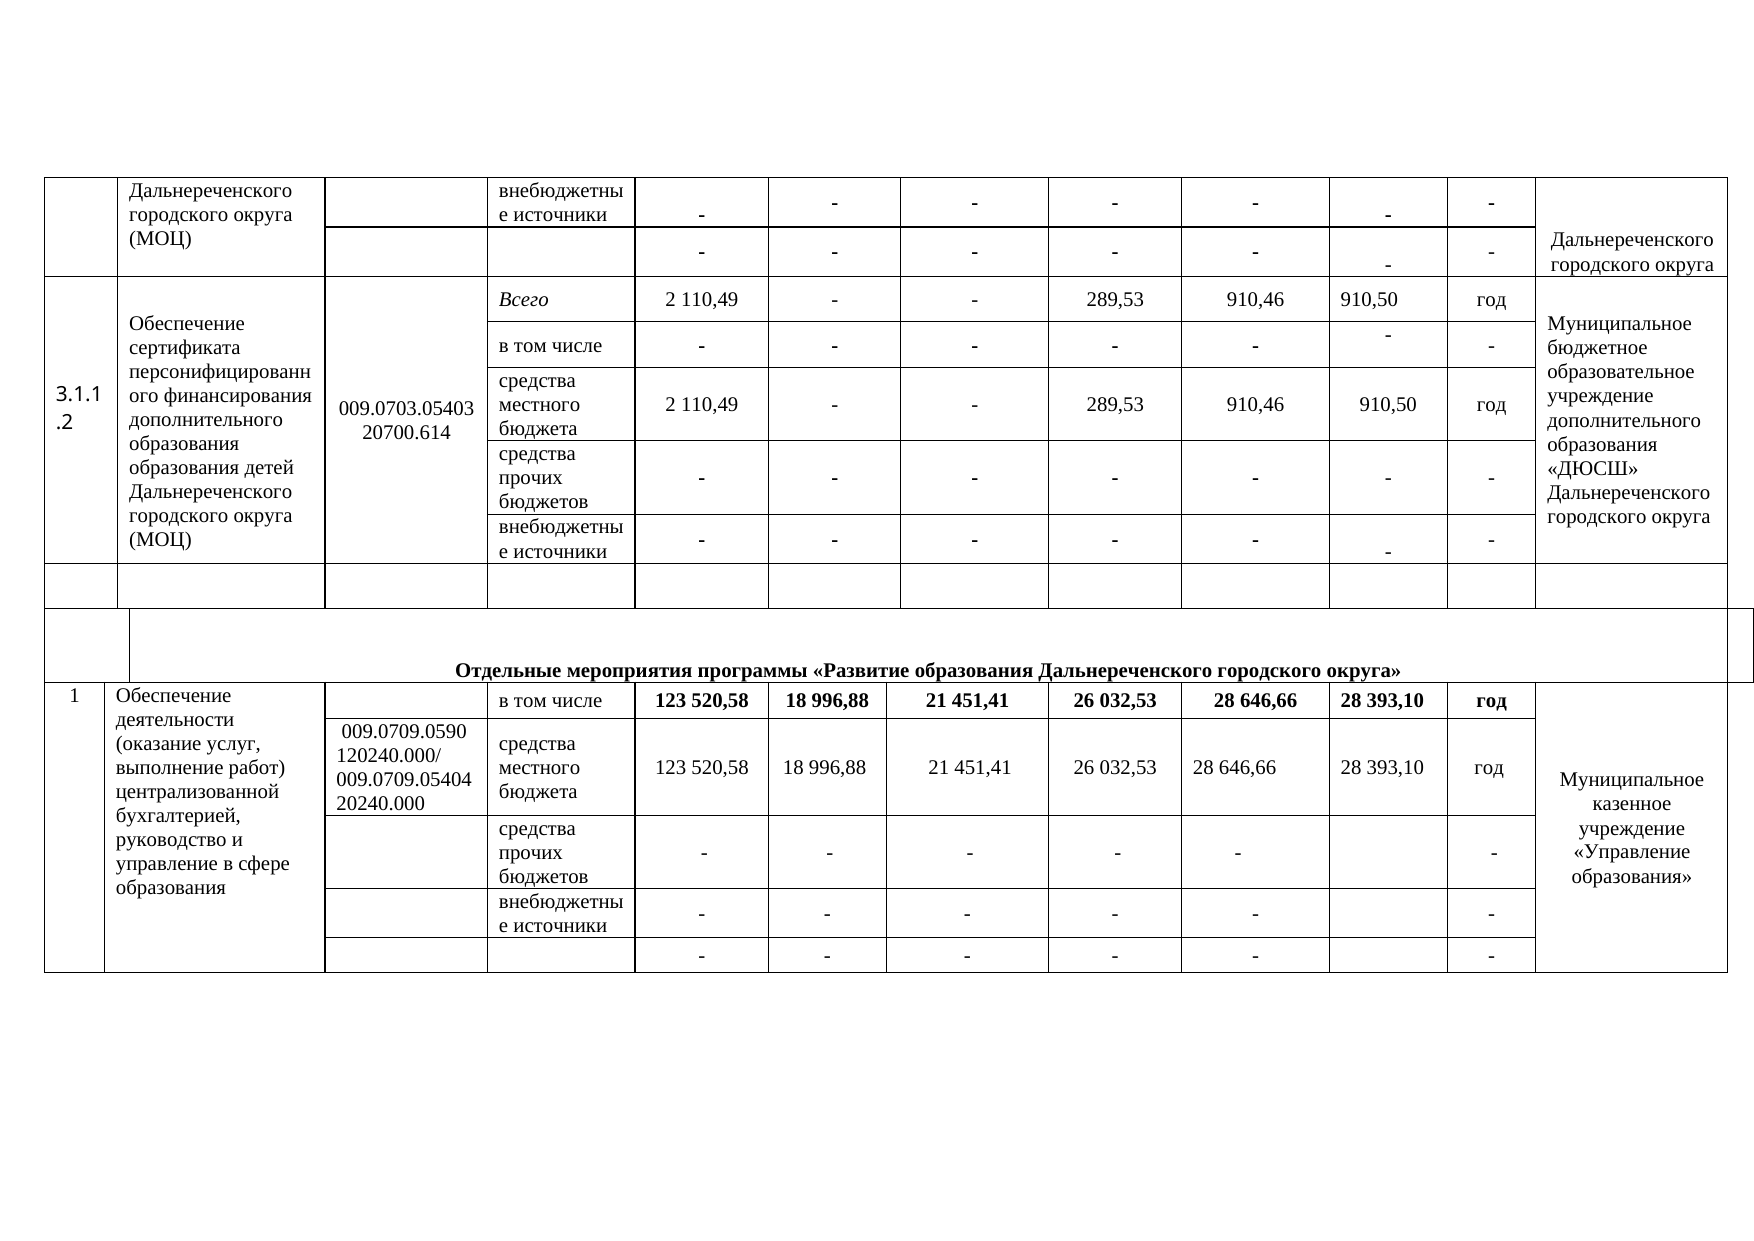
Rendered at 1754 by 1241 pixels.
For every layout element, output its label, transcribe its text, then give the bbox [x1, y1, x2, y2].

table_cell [118, 277, 324, 563]
table_cell средства местного бюджета [488, 368, 634, 440]
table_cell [1536, 277, 1727, 563]
table_cell - [769, 816, 886, 888]
table_cell - [887, 816, 1048, 888]
table_cell [45, 564, 117, 608]
table_cell год [1448, 683, 1535, 717]
table_cell [45, 609, 129, 682]
table_cell 28 393,10 [1330, 683, 1447, 717]
table_cell 910,46 [1182, 277, 1329, 321]
table_cell внебюджетные источники [488, 515, 634, 563]
table_cell - [1330, 228, 1447, 276]
table_cell - [1049, 322, 1181, 367]
table_cell [326, 228, 487, 276]
table_cell в том числе [488, 683, 634, 717]
table_cell - [901, 178, 1048, 226]
table_cell - [636, 938, 768, 972]
table_cell - [636, 889, 768, 937]
table_cell - [769, 889, 886, 937]
table_cell год [1448, 277, 1535, 321]
table_cell - [901, 515, 1048, 563]
table_cell 28 393,10 [1330, 719, 1447, 815]
table_cell - [636, 816, 768, 888]
table_cell 2 110,49 [636, 368, 768, 440]
table_cell 123 520,58 [636, 683, 768, 717]
table_cell [1330, 816, 1447, 888]
table_cell - [769, 515, 900, 563]
table_cell - [1049, 816, 1181, 888]
table_cell средства прочих бюджетов [488, 816, 634, 888]
table_cell [1049, 564, 1181, 608]
table_cell [1182, 564, 1329, 608]
table_cell - [1448, 322, 1535, 367]
table_cell - [887, 889, 1048, 937]
table_cell [1448, 564, 1535, 608]
table_cell [326, 816, 487, 888]
table_cell [1330, 889, 1447, 937]
table_cell - [636, 322, 768, 367]
table_cell средства прочих бюджетов [488, 441, 634, 513]
table_cell в том числе [488, 322, 634, 367]
table_cell [636, 564, 768, 608]
table_cell - [901, 368, 1048, 440]
table_cell - [901, 277, 1048, 321]
table_cell 3.1.1.2 [45, 277, 117, 563]
table_cell 009.0709.0590120240.000/ 009.0709.0540420240.000 [326, 719, 487, 815]
table_cell - [769, 938, 886, 972]
table_cell - [1049, 889, 1181, 937]
table_cell - [769, 277, 900, 321]
table_cell - [769, 368, 900, 440]
table_cell [769, 564, 900, 608]
table_cell - [901, 441, 1048, 513]
table_cell - [1182, 322, 1329, 367]
table_cell 21 451,41 [887, 683, 1048, 717]
table_cell 28 646,66 [1182, 719, 1329, 815]
table_cell 26 032,53 [1049, 683, 1181, 717]
table_cell - [887, 938, 1048, 972]
table_cell год [1448, 719, 1535, 815]
table_cell [1536, 564, 1727, 608]
table_cell [488, 564, 634, 608]
table_cell [901, 564, 1048, 608]
table_cell - [1049, 938, 1181, 972]
table_cell 123 520,58 [636, 719, 768, 815]
table_cell - [1330, 178, 1447, 226]
table_cell - [1182, 889, 1329, 937]
table_cell - [636, 228, 768, 276]
table_cell - [901, 228, 1048, 276]
table_cell [1330, 564, 1447, 608]
table_cell Муниципальное казенное учреждение «Управление образования» [1536, 683, 1727, 972]
table_cell [118, 564, 324, 608]
table_cell - [1330, 515, 1447, 563]
table_cell год [1448, 368, 1535, 440]
table_cell - [1448, 889, 1535, 937]
table_cell Всего [488, 277, 634, 321]
table_cell 28 646,66 [1182, 683, 1329, 717]
table_cell - [1182, 441, 1329, 513]
table_cell - [1049, 228, 1181, 276]
table_cell - [1448, 938, 1535, 972]
table_cell 910,46 [1182, 368, 1329, 440]
table_cell - [901, 322, 1048, 367]
table_cell - [1182, 228, 1329, 276]
table_cell - [1049, 515, 1181, 563]
table_cell Обеспечение деятельности (оказание услуг, выполнение работ) централизованной бухгалтерией, руководство и управление в сфере образования [105, 683, 324, 972]
table_cell внебюджетные источники [488, 178, 634, 226]
table_cell - [1330, 441, 1447, 513]
table_cell - [1049, 178, 1181, 226]
table_cell - [1049, 441, 1181, 513]
table_cell [326, 938, 487, 972]
table_cell [1728, 609, 1753, 682]
table_cell [326, 564, 487, 608]
table_cell - [636, 441, 768, 513]
table_cell [326, 683, 487, 717]
table_cell - [1182, 515, 1329, 563]
table_cell 18 996,88 [769, 683, 886, 717]
table_cell 289,53 [1049, 368, 1181, 440]
table_cell - [1448, 816, 1535, 888]
table_cell - [1182, 178, 1329, 226]
table_cell 910,50 [1330, 277, 1447, 321]
table_cell [326, 889, 487, 937]
table_cell - [1330, 322, 1447, 367]
table_cell 1 [45, 683, 104, 972]
table_cell - [1448, 515, 1535, 563]
table_cell - [1448, 228, 1535, 276]
table_cell - [636, 515, 768, 563]
table_cell средства местного бюджета [488, 719, 634, 815]
table_cell [1330, 938, 1447, 972]
table_cell 2 110,49 [636, 277, 768, 321]
table_cell - [769, 178, 900, 226]
table_cell - [1182, 938, 1329, 972]
table_cell [488, 938, 634, 972]
table_cell 009.0703.0540320700.614 [326, 277, 487, 563]
table_cell - [769, 441, 900, 513]
table_cell 910,50 [1330, 368, 1447, 440]
table_cell внебюджетные источники [488, 889, 634, 937]
table_cell Отдельные мероприятия программы «Развитие образования Дальнереченского городского округа» [130, 609, 1727, 682]
table_cell - [636, 178, 768, 226]
table_cell - [1182, 816, 1329, 888]
table_cell 18 996,88 [769, 719, 886, 815]
table_cell 21 451,41 [887, 719, 1048, 815]
table_cell [488, 228, 634, 276]
table_cell 289,53 [1049, 277, 1181, 321]
table_cell - [769, 228, 900, 276]
table_cell - [1448, 178, 1535, 226]
table_cell - [1448, 441, 1535, 513]
table_cell - [769, 322, 900, 367]
table_cell 26 032,53 [1049, 719, 1181, 815]
